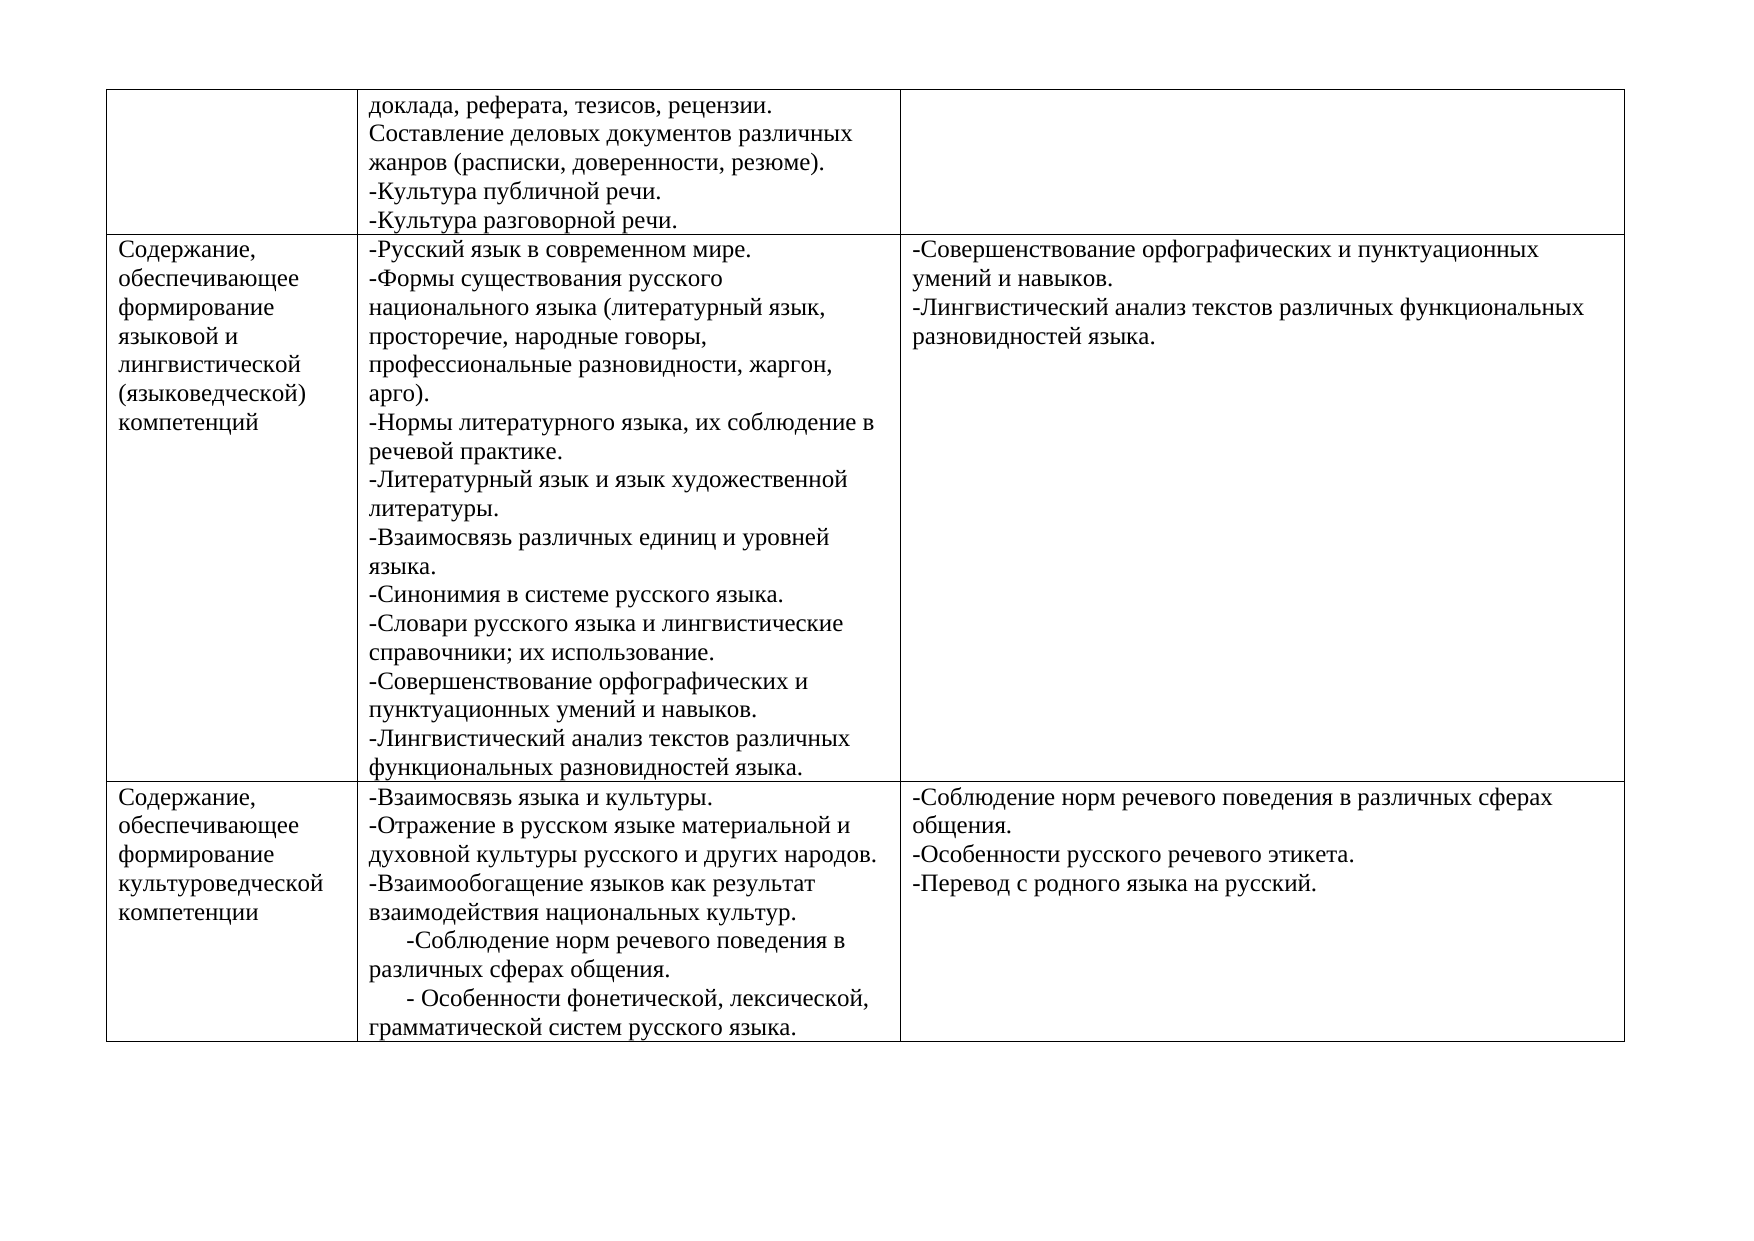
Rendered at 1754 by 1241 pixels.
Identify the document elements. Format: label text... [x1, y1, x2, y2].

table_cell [358, 782, 900, 1041]
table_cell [107, 782, 357, 1041]
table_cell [901, 90, 1624, 233]
table_cell Содержание, обеспечивающее формирование языковой и лингвистической (языковедческой) компетенций [107, 235, 357, 781]
table_cell -Русский язык в современном мире. -Формы существования русского национального языка (литературный язык, просторечие, народные говоры, профессиональные разновидности, жаргон, арго). -Нормы литературного языка, их соблюдение в речевой практике. -Литературный язык и язык художественной литературы. -Взаимосвязь различных единиц и уровней языка. -Синонимия в системе русского языка. -Словари русского языка и лингвистические справочники; их использование. -Совершенствование орфографических и пунктуационных умений и навыков. -Лингвистический анализ текстов различных функциональных разновидностей языка. [358, 235, 900, 781]
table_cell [107, 90, 357, 233]
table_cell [901, 782, 1624, 1041]
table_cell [358, 90, 900, 233]
table_cell -Совершенствование орфографических и пунктуационных умений и навыков. -Лингвистический анализ текстов различных функциональных разновидностей языка. [901, 235, 1624, 781]
